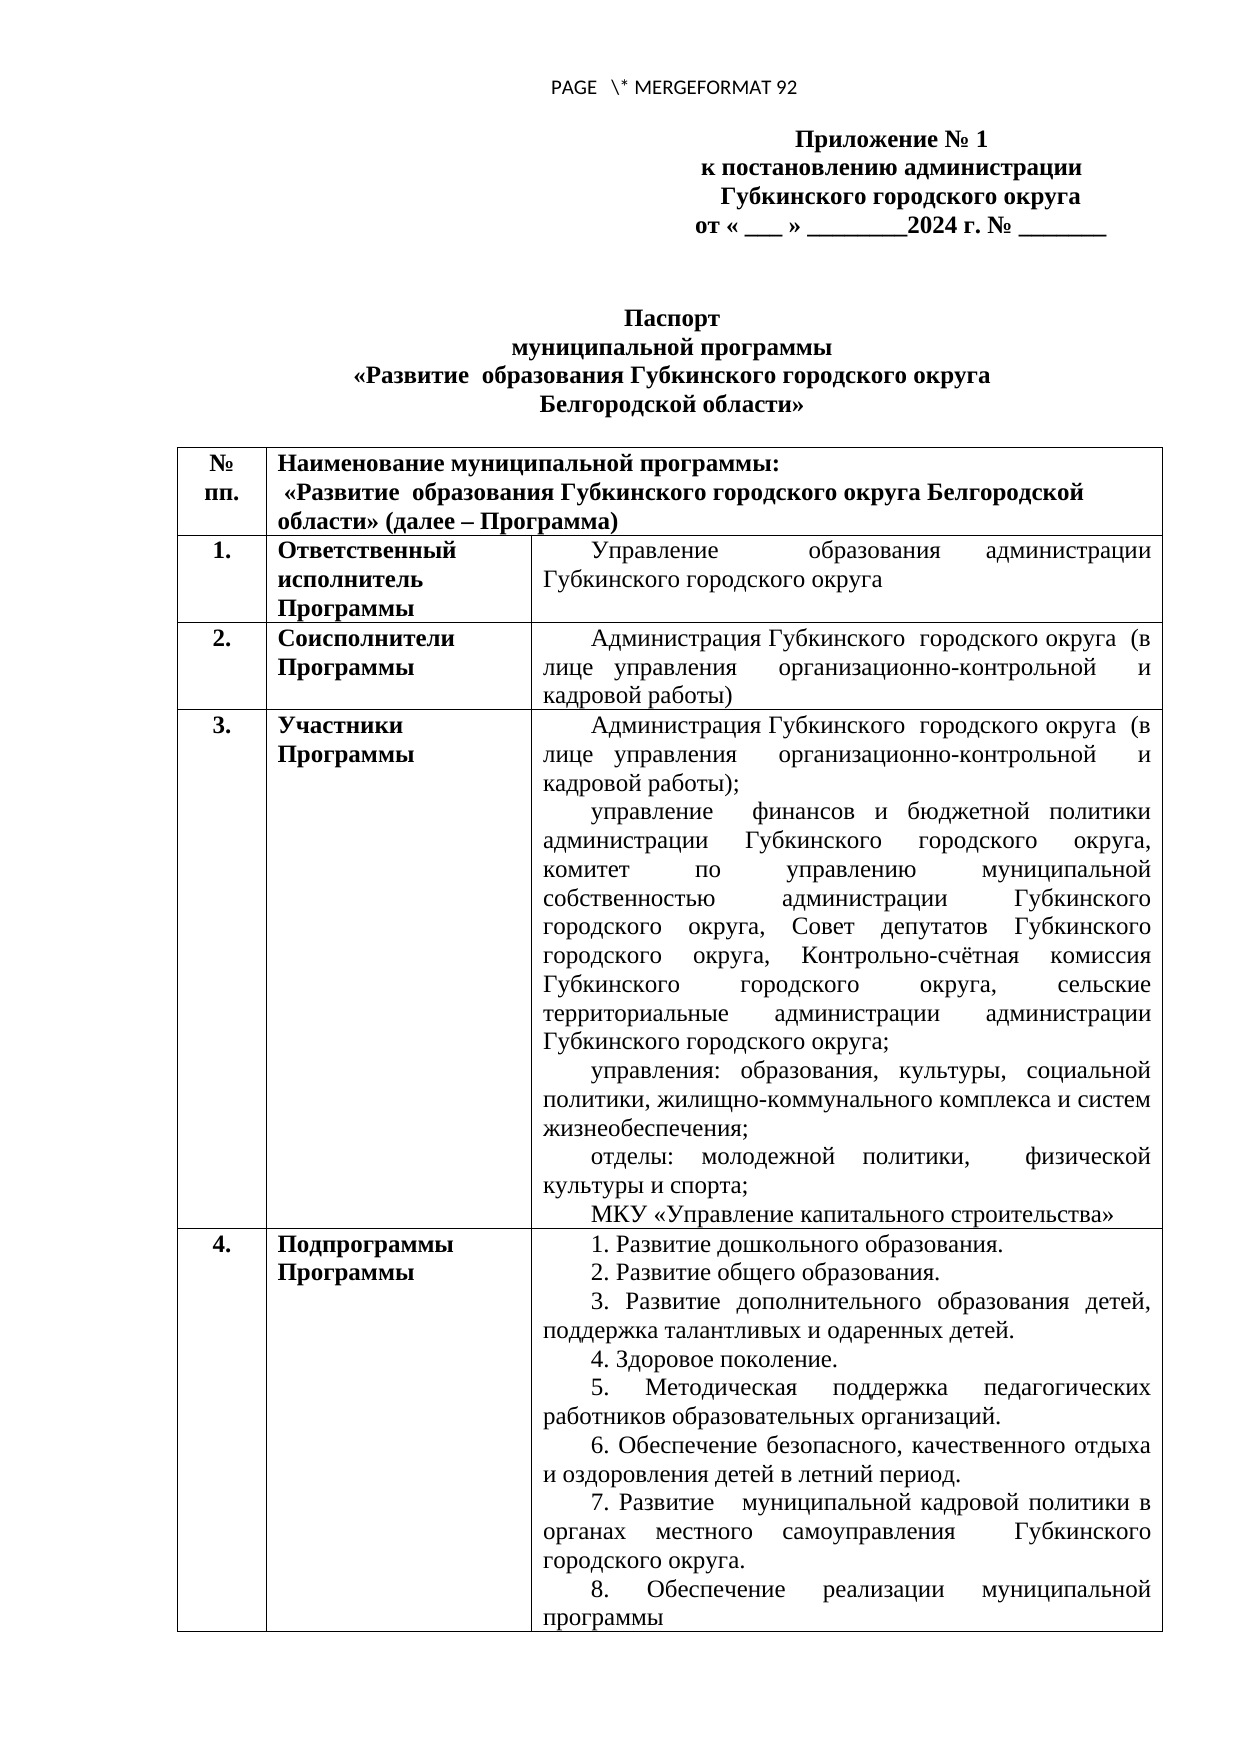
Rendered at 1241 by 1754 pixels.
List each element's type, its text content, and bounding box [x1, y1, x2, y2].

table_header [620, 124, 1163, 239]
table_cell 4. [178, 1229, 266, 1631]
table_cell 2. [178, 623, 266, 709]
text муниципальной программы [177, 332, 1167, 361]
table_cell Участники Программы [267, 710, 531, 1228]
table_cell 1. Развитие дошкольного образования. 2. Развитие общего образования. 3. Развитие дополнительного образования детей, поддержка талантливых и одаренных детей. 4. Здоровое поколение. 5. Методическая поддержка педагогических работников образовательных организаций. 6. Обеспечение безопасного, качественного отдыха и оздоровления детей в летний период. 7. Развитие муниципальной кадровой политики в органах местного самоуправления Губкинского городского округа. 8. Обеспечение реализации муниципальной программы [532, 1229, 1162, 1631]
table_cell Ответственный исполнитель Программы [267, 536, 531, 622]
table_cell 3. [178, 710, 266, 1228]
table_cell Администрация Губкинского городского округа (в лице управления организационно-контрольной и кадровой работы) [532, 623, 1162, 709]
table_cell Администрация Губкинского городского округа (в лице управления организационно-контрольной и кадровой работы); управление финансов и бюджетной политики администрации Губкинского городского округа, комитет по управлению муниципальной собственностью администрации Губкинского городского округа, Совет депутатов Губкинского городского округа, Контрольно-счётная комиссия Губкинского городского округа, сельские территориальные администрации администрации Губкинского городского округа; управления: образования, культуры, социальной политики, жилищно-коммунального комплекса и систем жизнеобеспечения; отделы: молодежной политики, физической культуры и спорта; МКУ «Управление капитального строительства» [532, 710, 1162, 1228]
table_cell 1. [178, 536, 266, 622]
text Белгородской области» [177, 389, 1167, 418]
table_header Наименование муниципальной программы: «Развитие образования Губкинского городского округа Белгородской области» (далее – Программа) [267, 448, 1162, 534]
table_header № пп. [178, 448, 266, 534]
text Паспорт [177, 303, 1167, 332]
table_cell Соисполнители Программы [267, 623, 531, 709]
table_cell Подпрограммы Программы [267, 1229, 531, 1631]
table_cell Управление образования администрации Губкинского городского округа [532, 536, 1162, 622]
text «Развитие образования Губкинского городского округа [177, 361, 1167, 389]
